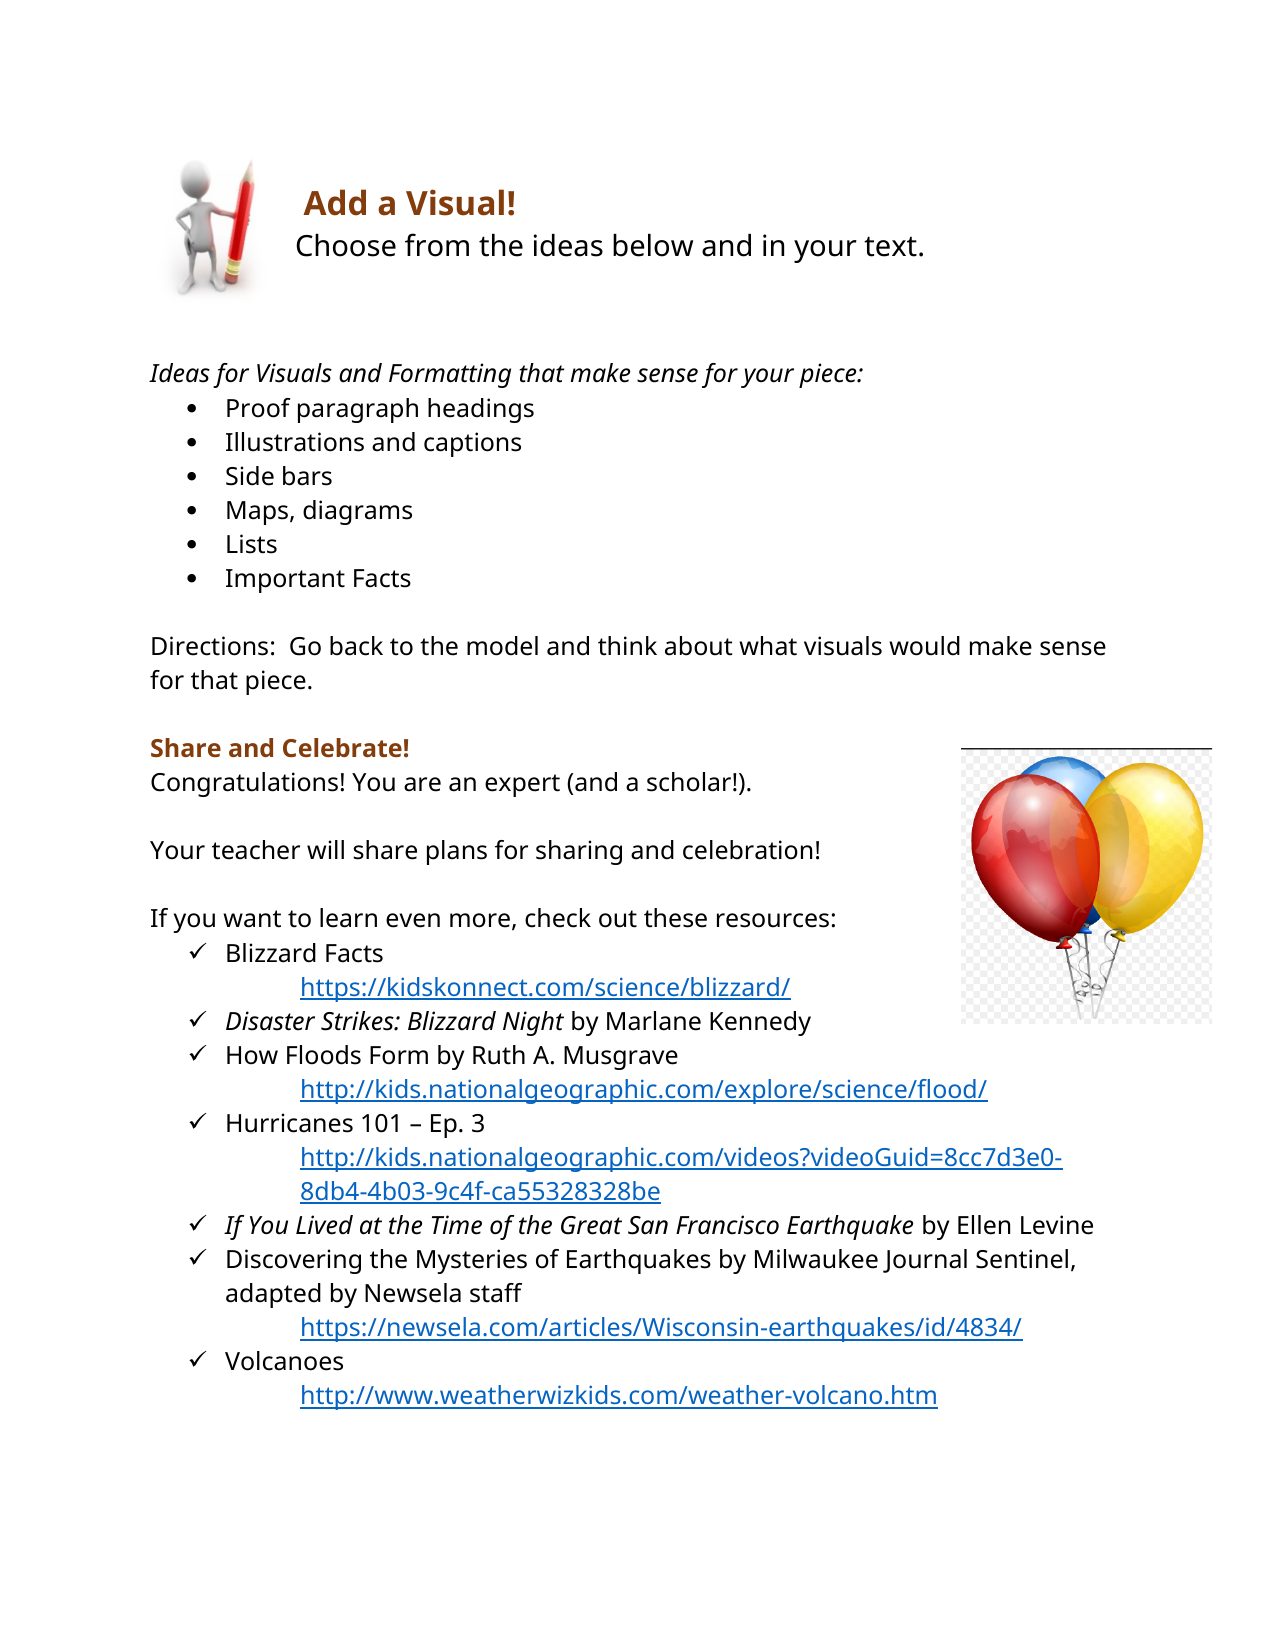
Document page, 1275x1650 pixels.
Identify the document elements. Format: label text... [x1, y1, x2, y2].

list How Floods Form by Ruth A. Musgrave [187, 1037, 1125, 1071]
list https://newsela.com/articles/Wisconsin-earthquakes/id/4834/ [225, 1310, 1125, 1344]
list https://kidskonnect.com/science/blizzard/ [225, 969, 961, 1003]
list Volcanoes [187, 1344, 1125, 1378]
list Side bars [187, 458, 1125, 492]
text Congratulations! You are an expert (and a scholar!). [150, 765, 961, 799]
list http://www.weatherwizkids.com/weather-volcano.htm [225, 1378, 1125, 1412]
text Ideas for Visuals and Formatting that make sense for your piece: [150, 356, 1125, 390]
list Hurricanes 101 – Ep. 3 [187, 1106, 1125, 1139]
text Your teacher will share plans for sharing and celebration! [150, 833, 961, 867]
list http://kids.nationalgeographic.com/explore/science/flood/ [225, 1071, 1125, 1106]
picture [961, 748, 1213, 1024]
list Proof paragraph headings [187, 390, 1125, 424]
list http://kids.nationalgeographic.com/videos?videoGuid=8cc7d3e0-8db4-4b03-9c4f-ca55328328be [300, 1139, 1125, 1208]
text Share and Celebrate! [150, 731, 1125, 765]
text Directions: Go back to the model and think about what visuals would make sense for that piece. [150, 629, 1125, 697]
text If you want to learn even more, check out these resources: [150, 901, 961, 935]
list Blizzard Facts [187, 935, 961, 969]
list Maps, diagrams [187, 492, 1125, 526]
list Disaster Strikes: Blizzard Night by Marlane Kennedy [187, 1003, 1125, 1037]
picture [184, 183, 243, 277]
list Lists [187, 526, 1125, 561]
list If You Lived at the Time of the Great San Francisco Earthquake by Ellen Levine [187, 1208, 1125, 1242]
list Important Facts [187, 561, 1125, 594]
list Illustrations and captions [187, 424, 1125, 458]
list Discovering the Mysteries of Earthquakes by Milwaukee Journal Sentinel, adapted by Newsela staff [187, 1242, 1125, 1310]
